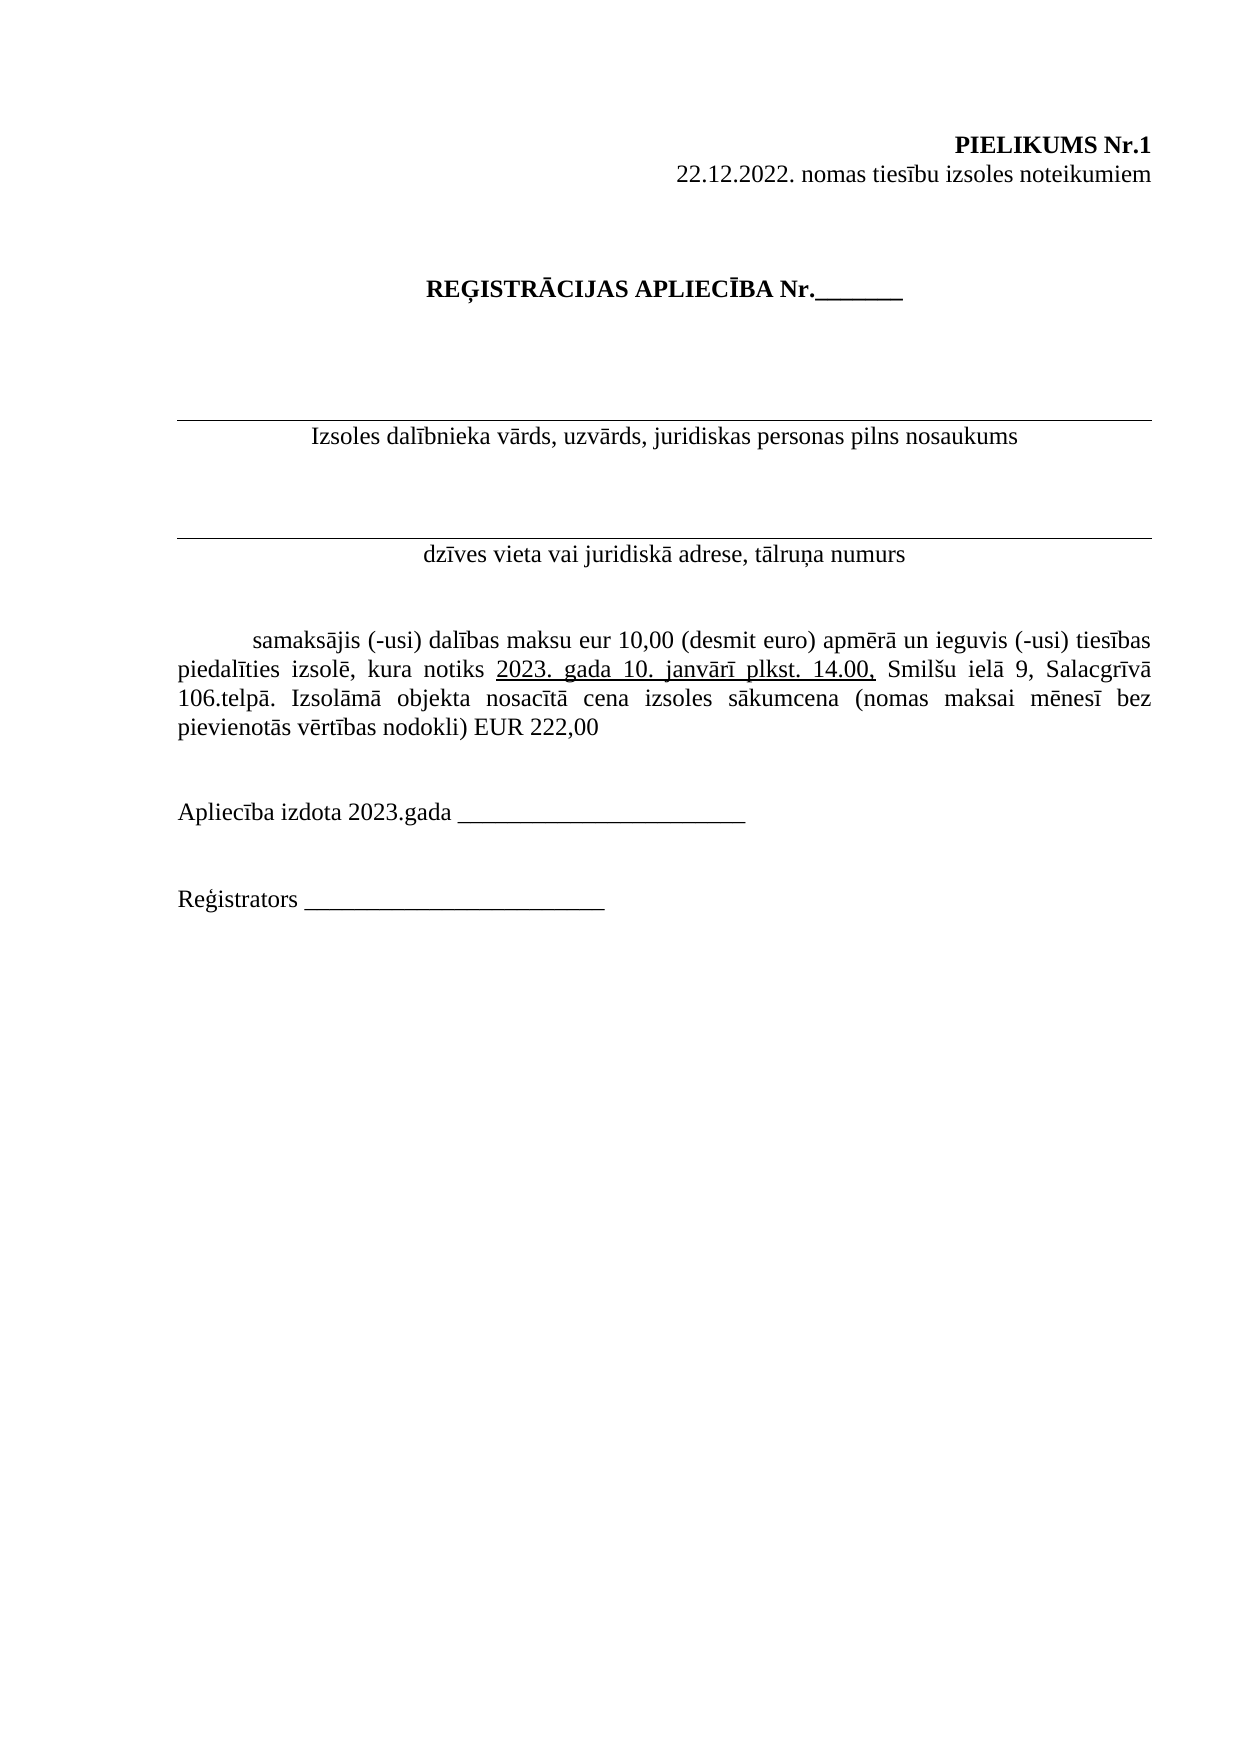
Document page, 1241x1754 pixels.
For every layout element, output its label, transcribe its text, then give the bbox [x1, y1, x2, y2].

text Izsoles dalībnieka vārds, uzvārds, juridiskas personas pilns nosaukums [177, 421, 1152, 450]
text Apliecība izdota 2023.gada _______________________ [177, 797, 1152, 826]
text dzīves vieta vai juridiskā adrese, tālruņa numurs [177, 539, 1152, 568]
text samaksājis (-usi) dalības maksu eur 10,00 (desmit euro) apmērā un ieguvis (-usi) tiesības piedalīties izsolē, kura notiks 2023. gada 10. janvārī plkst. 14.00, Smilšu ielā 9, Salacgrīvā 106.telpā. Izsolāmā objekta nosacītā cena izsoles sākumcena (nomas maksai mēnesī bez pievienotās vērtības nodokli) EUR 222,00 [177, 626, 1152, 741]
text 22.12.2022. nomas tiesību izsoles noteikumiem [177, 159, 1152, 188]
text REĢISTRĀCIJAS APLIECĪBA Nr._______ [177, 274, 1152, 303]
text Reģistrators ________________________ [177, 884, 1152, 912]
text PIELIKUMS Nr.1 [177, 131, 1152, 159]
